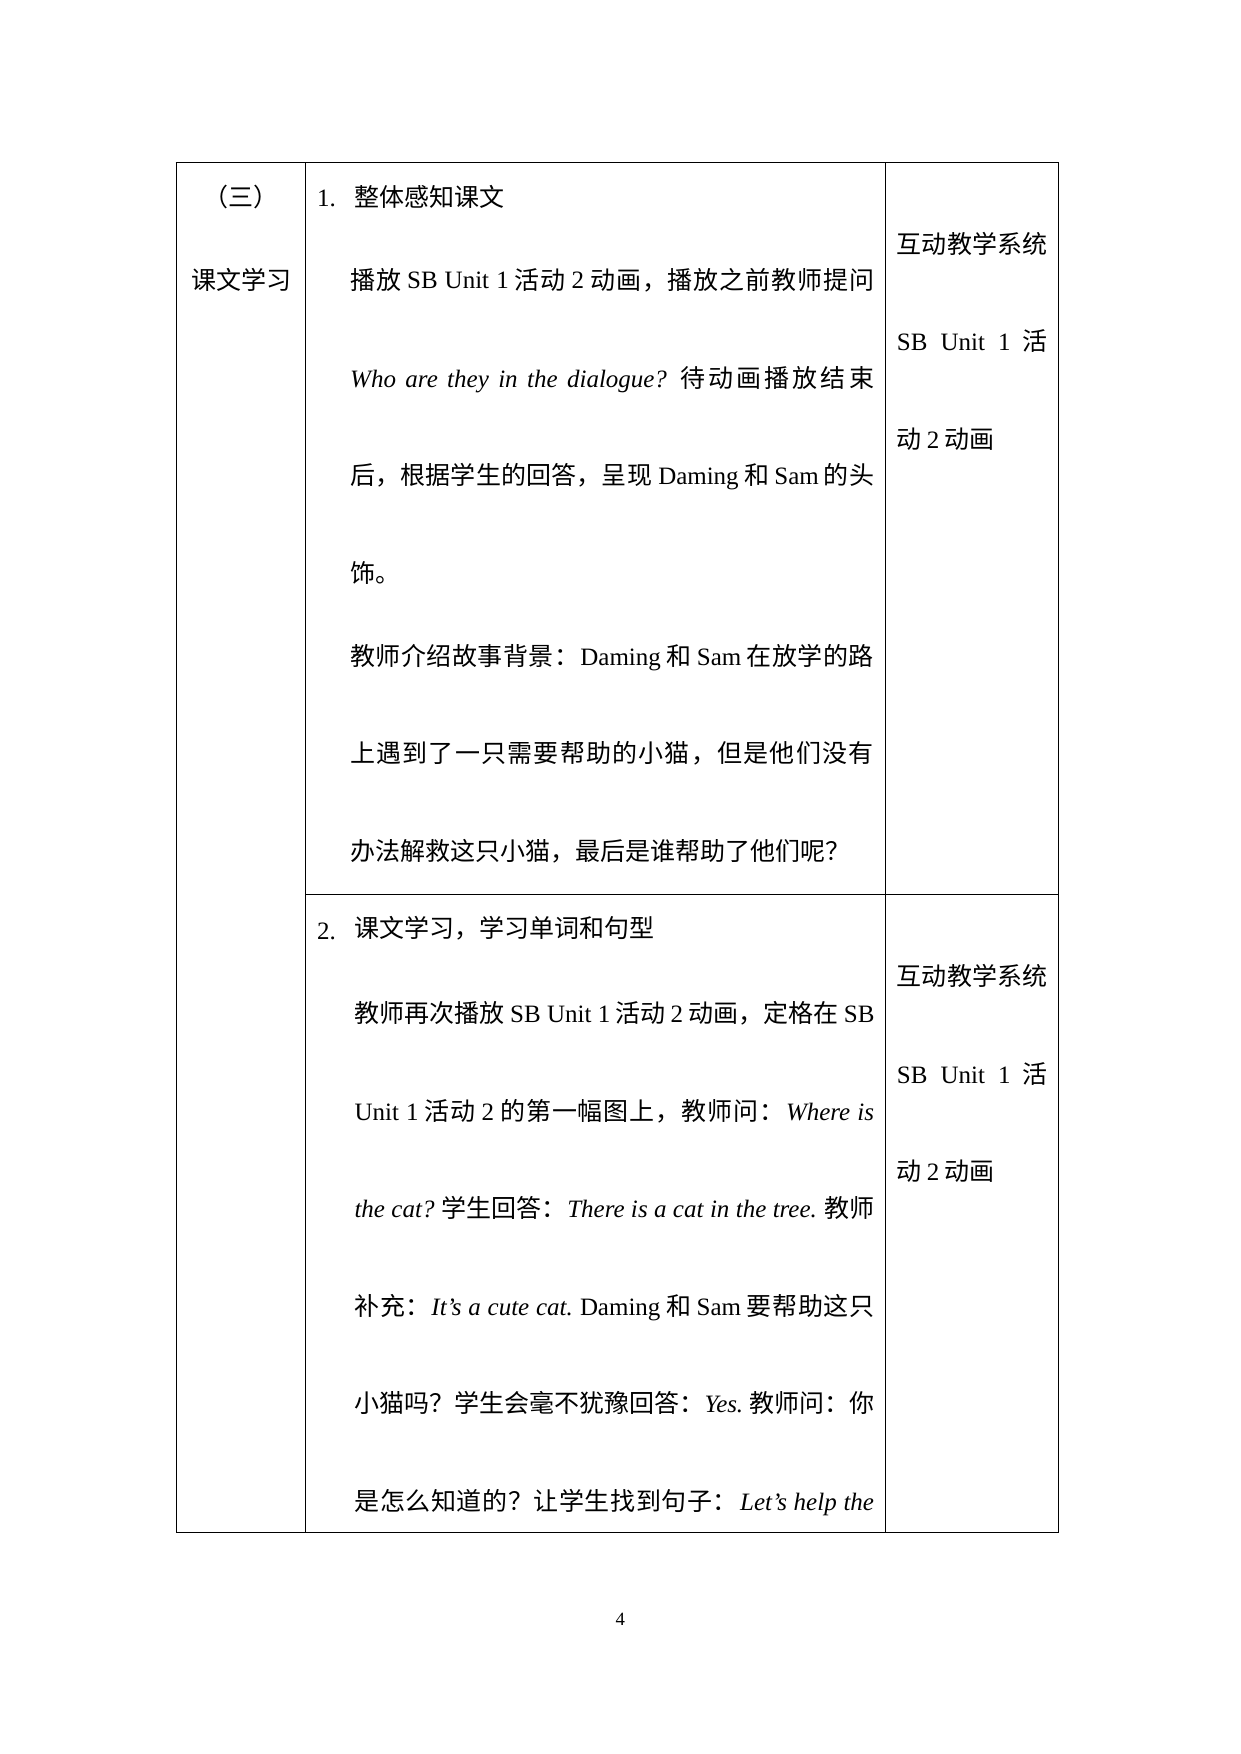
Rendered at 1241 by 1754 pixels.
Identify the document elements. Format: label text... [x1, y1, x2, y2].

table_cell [886, 895, 1058, 1532]
table_cell 互动教学系统SB Unit 1活动2动画 [886, 163, 1058, 894]
table_cell （三） 课文学习 [177, 163, 305, 1532]
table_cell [306, 895, 885, 1532]
table_cell 整体感知课文 播放SB Unit 1活动2动画，播放之前教师提问Who are they in the dialogue? 待动画播放结束后，根据学生的回答，呈现Daming和Sam的头饰。 教师介绍故事背景：Daming和Sam在放学的路上遇到了一只需要帮助的小猫，但是他们没有办法解救这只小猫，最后是谁帮助了他们呢？ [306, 163, 885, 894]
